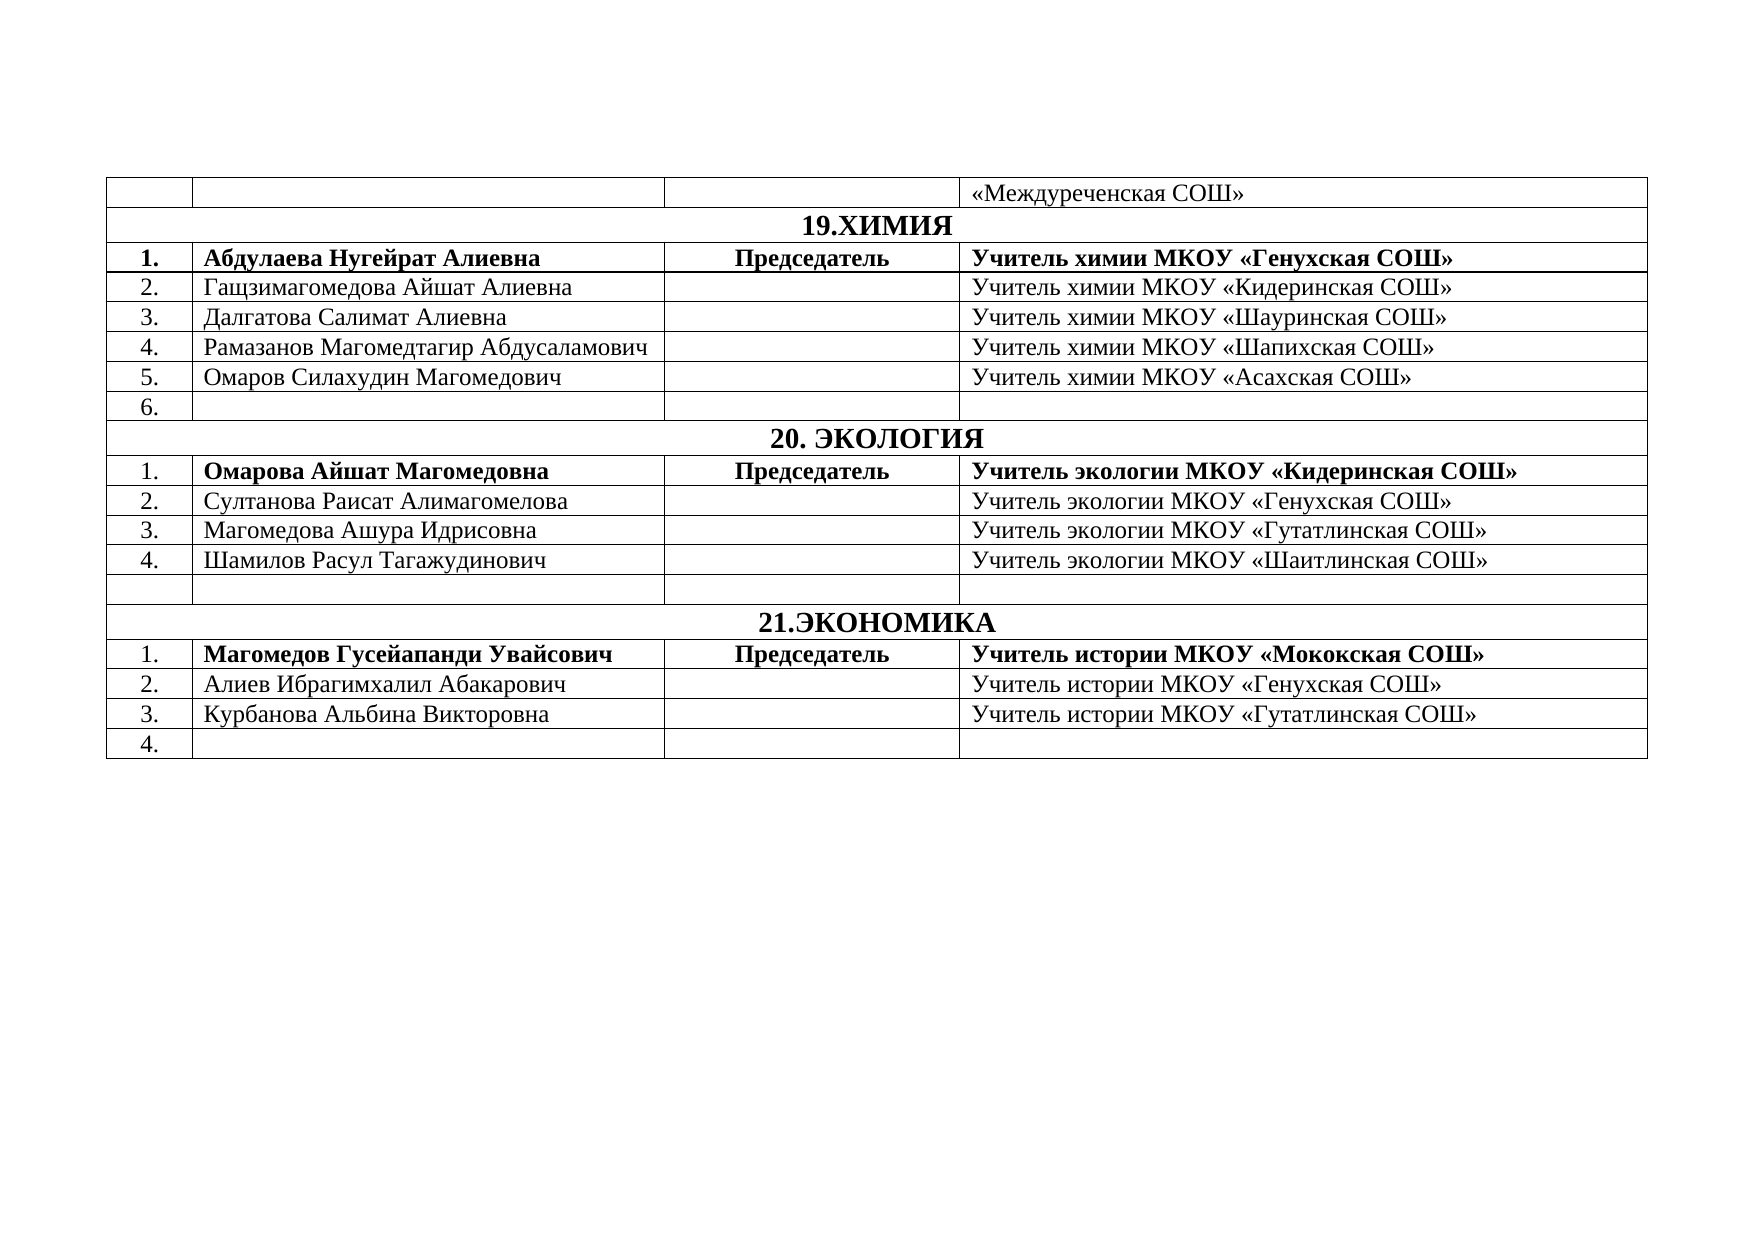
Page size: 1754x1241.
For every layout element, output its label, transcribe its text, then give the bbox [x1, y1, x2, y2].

table_cell [665, 362, 959, 391]
table_cell 4. [107, 729, 192, 758]
table_cell [960, 729, 1647, 758]
table_cell Председатель [665, 640, 959, 668]
table_cell 1. [107, 243, 192, 271]
table_cell [960, 575, 1647, 604]
table_cell Магомедов Гусейапанди Увайсович [193, 640, 664, 668]
table_cell [193, 575, 664, 604]
table_cell 2. [107, 273, 192, 301]
table_cell Омаров Силахудин Магомедович [193, 362, 664, 391]
table_cell Омарова Айшат Магомедовна [193, 456, 664, 485]
table_cell Учитель химии МКОУ «Шапихская СОШ» [960, 332, 1647, 361]
table_cell [960, 392, 1647, 420]
table_cell 20. ЭКОЛОГИЯ [107, 421, 1647, 455]
table_cell Председатель [665, 456, 959, 485]
table_cell [665, 486, 959, 514]
table_cell [665, 516, 959, 544]
table_cell Учитель экологии МКОУ «Гутатлинская СОШ» [960, 516, 1647, 544]
table_cell Учитель экологии МКОУ «Шаитлинская СОШ» [960, 545, 1647, 574]
table_cell Учитель химии МКОУ «Генухская СОШ» [960, 243, 1647, 271]
table_cell 3. [107, 516, 192, 544]
table_cell [665, 545, 959, 574]
table_cell [665, 669, 959, 698]
table_cell [665, 178, 959, 207]
table_cell Учитель химии МКОУ «Шауринская СОШ» [960, 302, 1647, 331]
table_cell [665, 302, 959, 331]
table_cell [665, 273, 959, 301]
table_cell 6. [107, 392, 192, 420]
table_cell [960, 178, 1647, 207]
table_cell [665, 332, 959, 361]
table_cell Учитель экологии МКОУ «Кидеринская СОШ» [960, 456, 1647, 485]
table_cell [665, 699, 959, 728]
table_cell [665, 392, 959, 420]
table_cell 19.ХИМИЯ [107, 208, 1647, 242]
table_cell 1. [107, 640, 192, 668]
table_cell Рамазанов Магомедтагир Абдусаламович [193, 332, 664, 361]
table_cell 4. [107, 545, 192, 574]
table_cell Курбанова Альбина Викторовна [193, 699, 664, 728]
table_cell Шамилов Расул Тагажудинович [193, 545, 664, 574]
table_cell 5. [107, 362, 192, 391]
table_cell [193, 729, 664, 758]
table_cell 3. [107, 178, 192, 207]
table_cell Учитель экологии МКОУ «Генухская СОШ» [960, 486, 1647, 514]
table_cell 3. [107, 699, 192, 728]
table_cell Гащзимагомедова Айшат Алиевна [193, 273, 664, 301]
table_cell Султанова Раисат Алимагомелова [193, 486, 664, 514]
table_cell 3. [107, 302, 192, 331]
table_cell 4. [107, 332, 192, 361]
table_cell 2. [107, 669, 192, 698]
table_cell Учитель истории МКОУ «Генухская СОШ» [960, 669, 1647, 698]
table_cell 1. [107, 456, 192, 485]
table_cell 2. [107, 486, 192, 514]
table_cell [665, 575, 959, 604]
table_cell Учитель химии МКОУ «Кидеринская СОШ» [960, 273, 1647, 301]
table_cell Учитель истории МКОУ «Гутатлинская СОШ» [960, 699, 1647, 728]
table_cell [193, 178, 664, 207]
table_cell 21.ЭКОНОМИКА [107, 605, 1647, 638]
table_cell Председатель [665, 243, 959, 271]
table_cell [107, 575, 192, 604]
table_cell [665, 729, 959, 758]
table_cell [193, 392, 664, 420]
table_cell Далгатова Салимат Алиевна [193, 302, 664, 331]
table_cell Учитель химии МКОУ «Асахская СОШ» [960, 362, 1647, 391]
table_cell Абдулаева Нугейрат Алиевна [193, 243, 664, 271]
table_cell Алиев Ибрагимхалил Абакарович [193, 669, 664, 698]
table_cell Магомедова Ашура Идрисовна [193, 516, 664, 544]
table_cell Учитель истории МКОУ «Мококская СОШ» [960, 640, 1647, 668]
